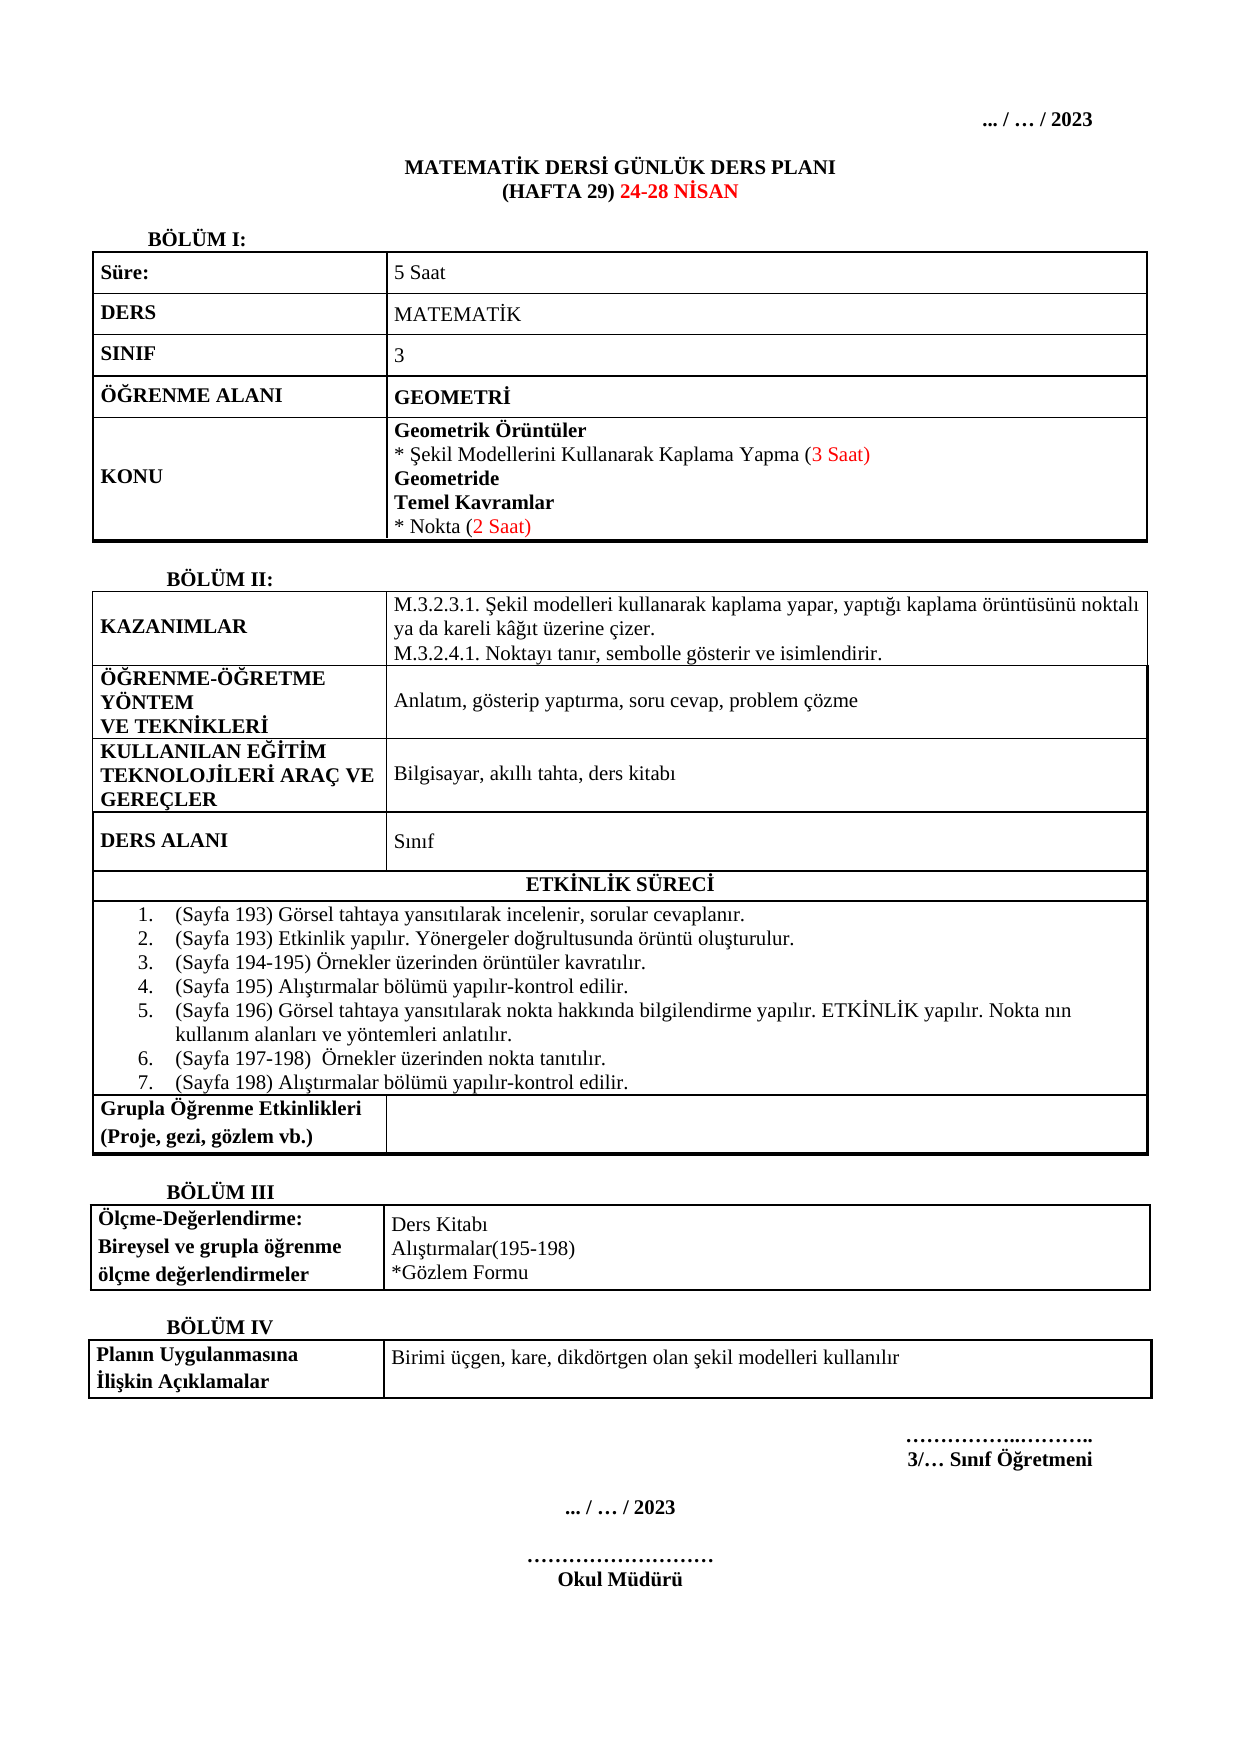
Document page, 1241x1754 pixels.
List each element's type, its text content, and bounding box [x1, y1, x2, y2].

table_cell KULLANILAN EĞİTİM TEKNOLOJİLERİ ARAÇ VE GEREÇLER [93, 739, 386, 811]
text BÖLÜM II: [148, 567, 1092, 591]
table_header Süre: [94, 253, 386, 292]
text ……………………… [148, 1543, 1092, 1567]
table_cell DERS [94, 294, 386, 334]
table_header Birimi üçgen, kare, dikdörtgen olan şekil modelleri kullanılır [385, 1341, 1150, 1397]
table_cell KONU [94, 418, 386, 538]
table_cell ÖĞRENME-ÖĞRETME YÖNTEM VE TEKNİKLERİ [93, 666, 386, 738]
text ……………..……….. [148, 1423, 1092, 1447]
subtitle BÖLÜM IV [148, 1315, 1092, 1339]
table_cell Sınıf [387, 813, 1146, 870]
table_header KAZANIMLAR [93, 592, 386, 664]
table_cell ETKİNLİK SÜRECİ [94, 872, 1146, 899]
text ... / … / 2023 [148, 107, 1092, 131]
table_cell ÖĞRENME ALANI [94, 377, 386, 417]
table_cell Grupla Öğrenme Etkinlikleri (Proje, gezi, gözlem vb.) [94, 1096, 386, 1151]
text MATEMATİK DERSİ GÜNLÜK DERS PLANI [148, 155, 1092, 179]
table_cell DERS ALANI [94, 813, 386, 870]
table_header M.3.2.3.1. Şekil modelleri kullanarak kaplama yapar, yaptığı kaplama örüntüsünü noktalı ya da kareli kâğıt üzerine çizer. M.3.2.4.1. Noktayı tanır, sembolle gösterir ve isimlendirir. [387, 592, 1147, 664]
table_cell MATEMATİK [388, 294, 1146, 334]
table_cell GEOMETRİ [388, 377, 1146, 417]
table_header 5 Saat [388, 253, 1146, 292]
table_cell Geometrik Örüntüler * Şekil Modellerini Kullanarak Kaplama Yapma (3 Saat) Geometride Temel Kavramlar * Nokta (2 Saat) [388, 418, 1146, 538]
table_cell [387, 1096, 1146, 1151]
text Okul Müdürü [148, 1567, 1092, 1591]
table_header Ders Kitabı Alıştırmalar(195-198) *Gözlem Formu [385, 1206, 1149, 1289]
table_header Planın Uygulanmasına İlişkin Açıklamalar [90, 1341, 383, 1397]
table_cell Anlatım, gösterip yaptırma, soru cevap, problem çözme [387, 666, 1146, 738]
table_cell 3 [388, 335, 1146, 375]
text 3/… Sınıf Öğretmeni [148, 1447, 1092, 1471]
text ... / … / 2023 [148, 1495, 1092, 1519]
text (HAFTA 29) 24-28 NİSAN [148, 179, 1092, 203]
table_cell (Sayfa 193) Görsel tahtaya yansıtılarak incelenir, sorular cevaplanır. (Sayfa 193) Etkinlik yapılır. Yönergeler doğrultusunda örüntü oluşturulur. (Sayfa 194-195) Örnekler üzerinden örüntüler kavratılır. (Sayfa 195) Alıştırmalar bölümü yapılır-kontrol edilir. (Sayfa 196) Görsel tahtaya yansıtılarak nokta hakkında bilgilendirme yapılır. ETKİNLİK yapılır. Nokta nın kullanım alanları ve yöntemleri anlatılır. (Sayfa 197-198) Örnekler üzerinden nokta tanıtılır. (Sayfa 198) Alıştırmalar bölümü yapılır-kontrol edilir. [94, 902, 1146, 1094]
text BÖLÜM I: [148, 227, 1092, 251]
table_cell SINIF [94, 335, 386, 375]
table_cell Bilgisayar, akıllı tahta, ders kitabı [387, 739, 1146, 811]
subtitle BÖLÜM III [148, 1180, 1092, 1204]
table_header Ölçme-Değerlendirme: Bireysel ve grupla öğrenme ölçme değerlendirmeler [92, 1206, 383, 1289]
